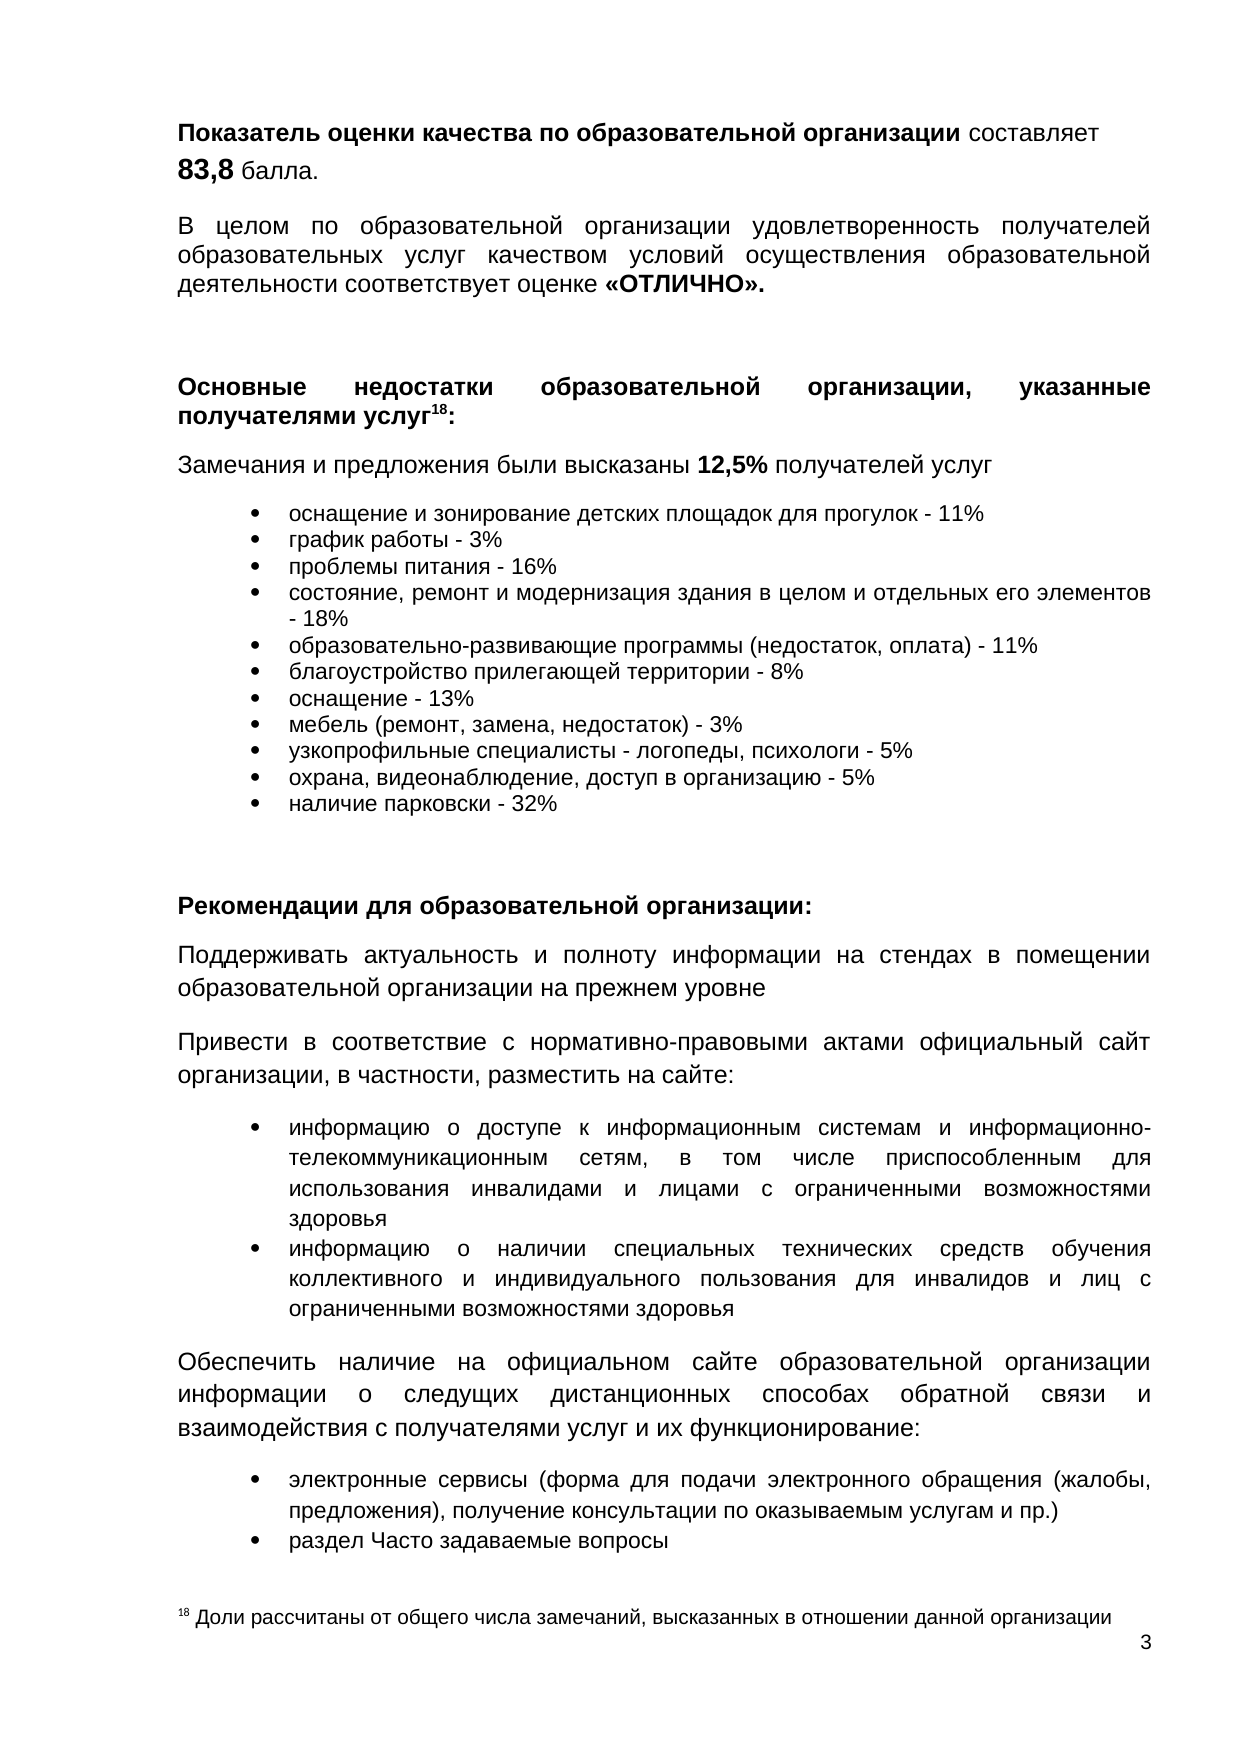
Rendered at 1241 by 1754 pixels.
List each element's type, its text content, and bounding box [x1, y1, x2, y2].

text Обеспечить наличие на официальном сайте образовательной организации информации о следущих дистанционных способах обратной связи и взаимодействия с получателями услуг и их функционирование: [177, 1346, 1152, 1441]
list электронные сервисы (форма для подачи электронного обращения (жалобы, предложения), получение консультации по оказываемым услугам и пр.) [251, 1466, 1152, 1523]
list информацию о наличии специальных технических средств обучения коллективного и индивидуального пользования для инвалидов и лиц с ограниченными возможностями здоровья [251, 1235, 1152, 1322]
list проблемы питания - 16% [251, 553, 1152, 579]
text Замечания и предложения были высказаны 12,5% получателей услуг [177, 450, 1152, 479]
list информацию о доступе к информационным системам и информационно-телекоммуникационным сетям, в том числе приспособленным для использования инвалидами и лицами с ограниченными возможностями здоровья [251, 1114, 1152, 1231]
list охрана, видеонаблюдение, доступ в организацию - 5% [251, 763, 1152, 790]
list наличие парковски - 32% [251, 790, 1152, 816]
list раздел Часто задаваемые вопросы [251, 1527, 1152, 1553]
text Показатель оценки качества по образовательной организации составляет 83,8 балла. [177, 118, 1152, 185]
list благоустройство прилегающей территории - 8% [251, 658, 1152, 684]
list оснащение - 13% [251, 684, 1152, 711]
list состояние, ремонт и модернизация здания в целом и отдельных его элементов - 18% [251, 579, 1152, 632]
list образовательно-развивающие программы (недостаток, оплата) - 11% [251, 632, 1152, 658]
text Поддерживать актуальность и полноту информации на стендах в помещении образовательной организации на прежнем уровне [177, 940, 1152, 1002]
list график работы - 3% [251, 526, 1152, 553]
list узкопрофильные специалисты - логопеды, психологи - 5% [251, 737, 1152, 763]
list мебель (ремонт, замена, недостаток) - 3% [251, 711, 1152, 737]
list оснащение и зонирование детских площадок для прогулок - 11% [251, 500, 1152, 526]
text Рекомендации для образовательной организации: [177, 891, 1152, 919]
text Основные недостатки образовательной организации, указанные получателями услуг: [177, 372, 1152, 429]
text Привести в соответствие с нормативно-правовыми актами официальный сайт организации, в частности, разместить на сайте: [177, 1027, 1152, 1089]
text В целом по образовательной организации удовлетворенность получателей образовательных услуг качеством условий осуществления образовательной деятельности соответствует оценке «ОТЛИЧНО». [177, 211, 1152, 297]
